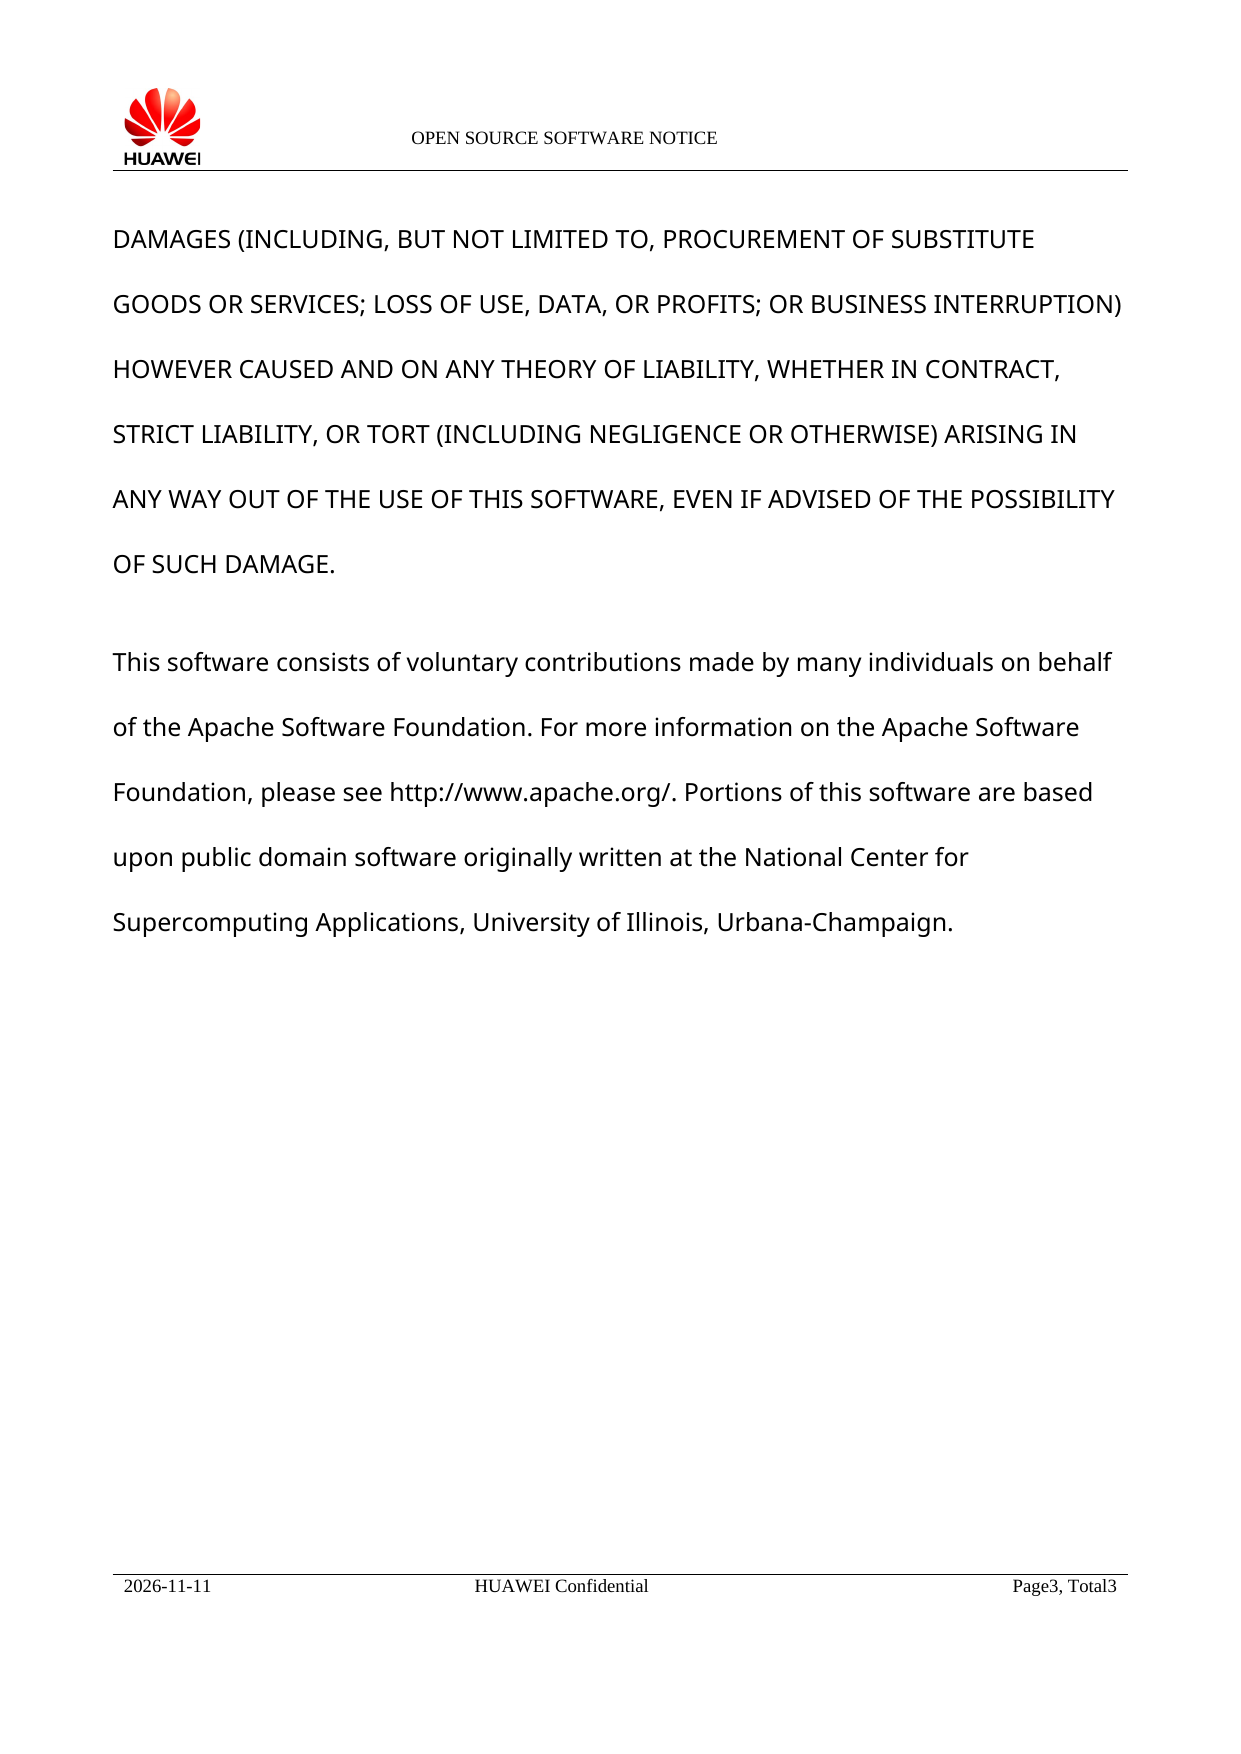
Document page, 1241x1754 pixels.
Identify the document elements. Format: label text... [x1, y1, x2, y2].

text This software consists of voluntary contributions made by many individuals on behalf of the Apache Software Foundation. For more information on the Apache Software Foundation, please see http://www.apache.org/. Portions of this software are based upon public domain software originally written at the National Center for Supercomputing Applications, University of Illinois, Urbana-Champaign. [112, 629, 1128, 954]
picture [124, 88, 201, 165]
